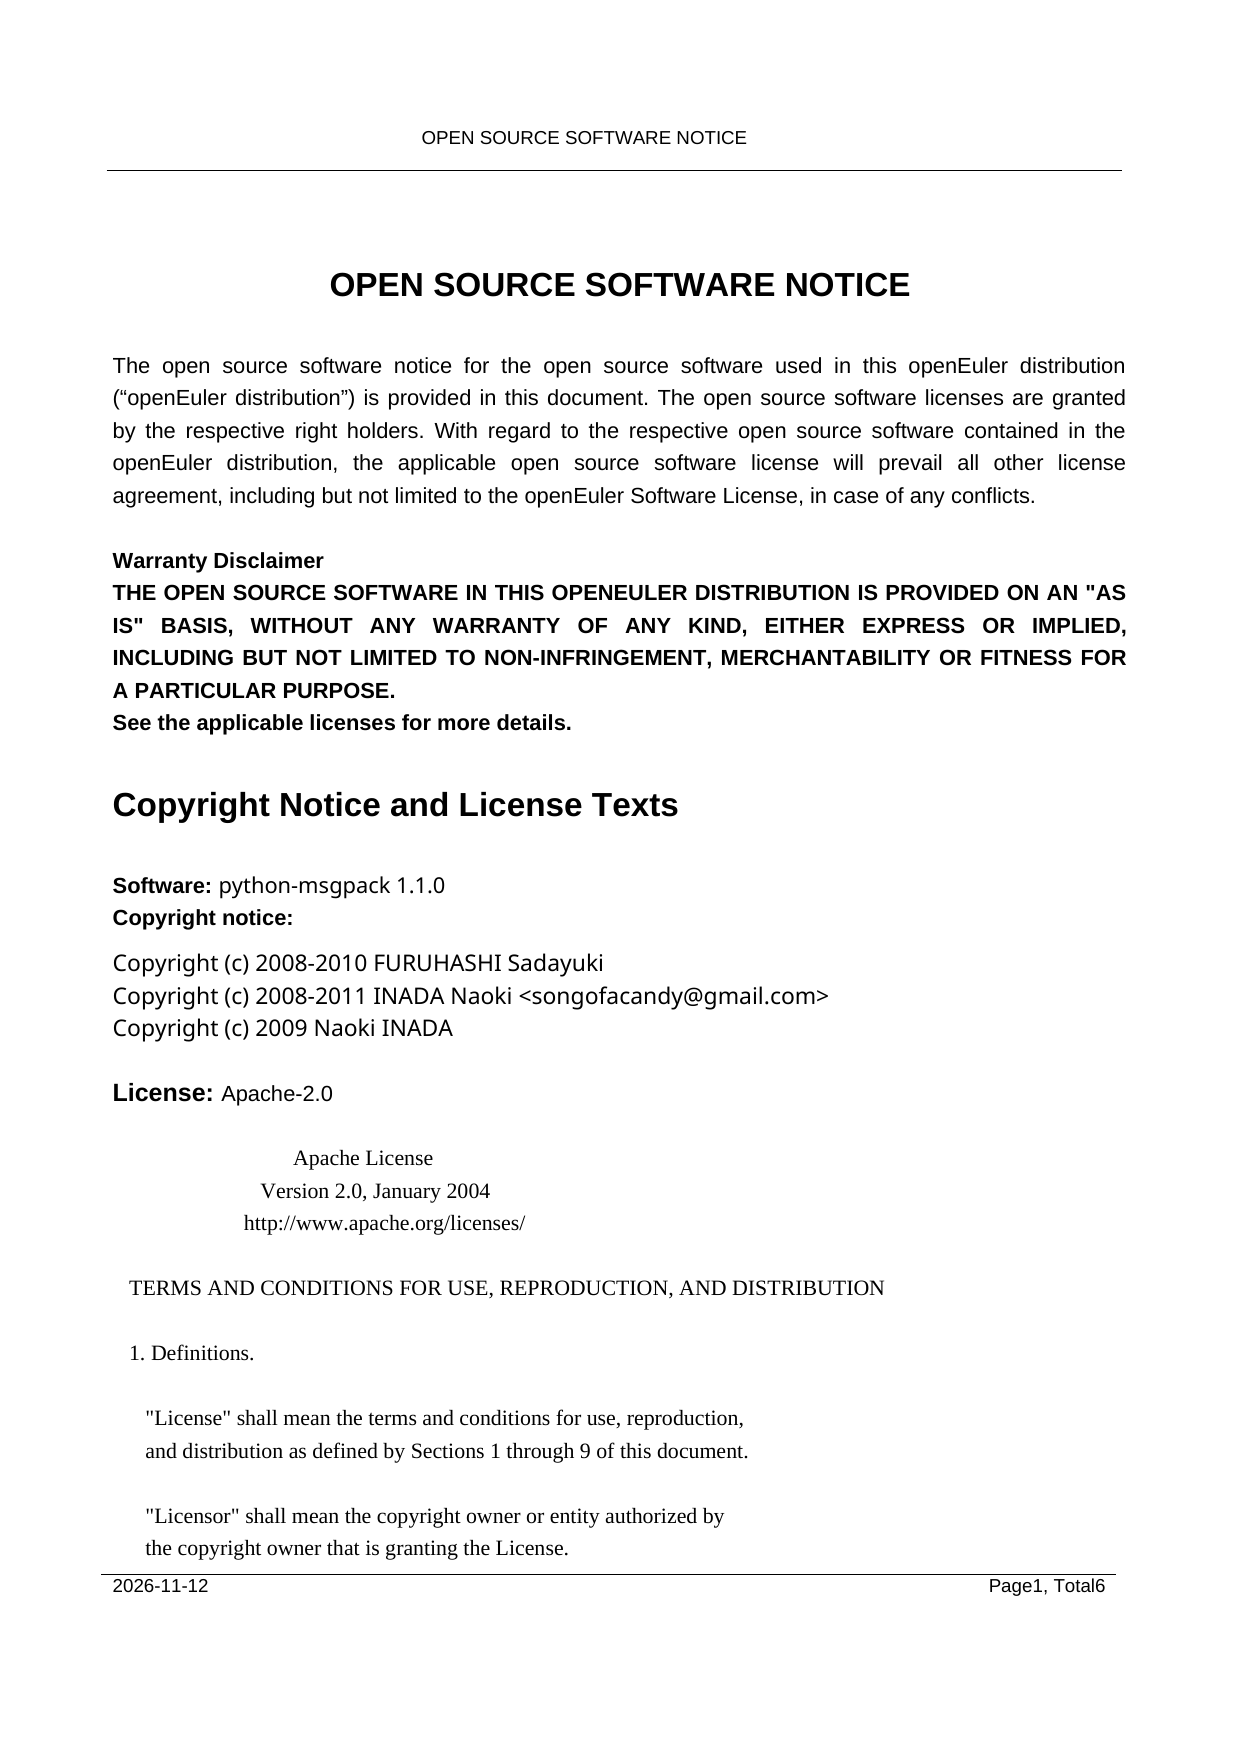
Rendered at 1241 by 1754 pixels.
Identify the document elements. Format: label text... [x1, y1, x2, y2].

title Software: python-msgpack 1.1.0 [112, 869, 1128, 901]
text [112, 1109, 1128, 1564]
text License: Apache-2.0 [112, 1077, 1128, 1109]
text OPEN SOURCE SOFTWARE NOTICE [112, 251, 1128, 316]
text THE OPEN SOURCE SOFTWARE IN THIS OPENEULER DISTRIBUTION IS PROVIDED ON AN "AS IS" BASIS, WITHOUT ANY WARRANTY OF ANY KIND, EITHER EXPRESS OR IMPLIED, INCLUDING BUT NOT LIMITED TO NON-INFRINGEMENT, MERCHANTABILITY OR FITNESS FOR A PARTICULAR PURPOSE. See the applicable licenses for more details. [112, 576, 1128, 739]
text Warranty Disclaimer [112, 544, 1128, 576]
text Copyright notice: [112, 901, 1128, 934]
text Copyright (c) 2008-2010 FURUHASHI Sadayuki Copyright (c) 2008-2011 INADA Naoki <songofacandy@gmail.com> Copyright (c) 2009 Naoki INADA [112, 947, 1128, 1077]
text Copyright Notice and License Texts [112, 771, 1128, 836]
text The open source software notice for the open source software used in this openEuler distribution (“openEuler distribution”) is provided in this document. The open source software licenses are granted by the respective right holders. With regard to the respective open source software contained in the openEuler distribution, the applicable open source software license will prevail all other license agreement, including but not limited to the openEuler Software License, in case of any conflicts. [112, 349, 1128, 511]
